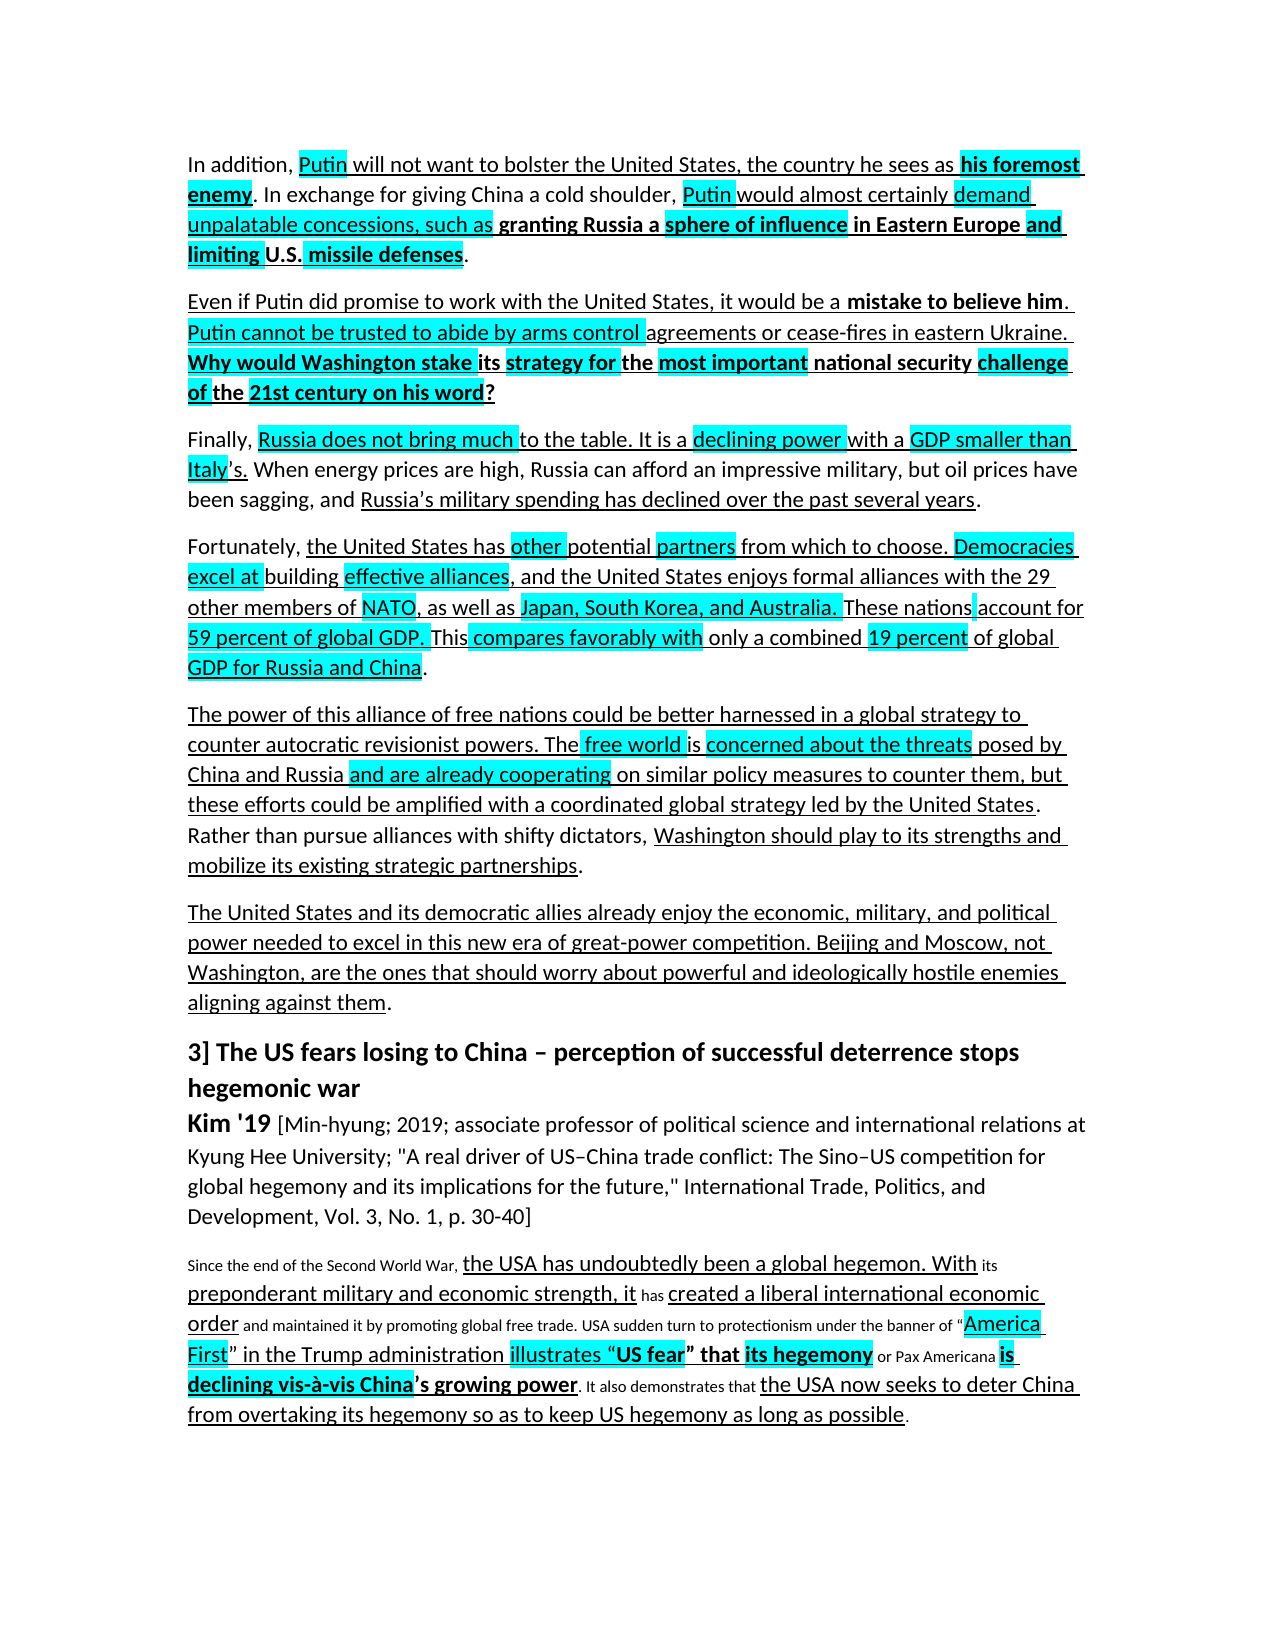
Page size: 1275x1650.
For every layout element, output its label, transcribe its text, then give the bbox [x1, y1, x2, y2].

text The United States and its democratic allies already enjoy the economic, military, and political power needed to excel in this new era of great-power competition. Beijing and Moscow, not Washington, are the ones that should worry about powerful and ideologically hostile enemies aligning against them. [187, 898, 1087, 1017]
text Finally, Russia does not bring much to the table. It is a declining power with a GDP smaller than Italy’s. When energy prices are high, Russia can afford an impressive military, but oil prices have been sagging, and Russia’s military spending has declined over the past several years. [187, 425, 1087, 513]
text The power of this alliance of free nations could be better harnessed in a global strategy to counter autocratic revisionist powers. The free world is concerned about the threats posed by China and Russia and are already cooperating on similar policy measures to counter them, but these efforts could be amplified with a coordinated global strategy led by the United States. Rather than pursue alliances with shifty dictators, Washington should play to its strengths and mobilize its existing strategic partnerships. [187, 700, 1087, 879]
text Since the end of the Second World War, the USA has undoubtedly been a global hegemon. With its preponderant military and economic strength, it has created a liberal international economic order and maintained it by promoting global free trade. USA sudden turn to protectionism under the banner of “America First” in the Trump administration illustrates “US fear” that its hegemony or Pax Americana is declining vis-à-vis China’s growing power. It also demonstrates that the USA now seeks to deter China from overtaking its hegemony so as to keep US hegemony as long as possible. [187, 1249, 1087, 1428]
text Fortunately, the United States has other potential partners from which to choose. Democracies excel at building effective alliances, and the United States enjoys formal alliances with the 29 other members of NATO, as well as Japan, South Korea, and Australia. These nations account for 59 percent of global GDP. This compares favorably with only a combined 19 percent of global GDP for Russia and China. [187, 532, 1087, 681]
text In addition, Putin will not want to bolster the United States, the country he sees as his foremost enemy. In exchange for giving China a cold shoulder, Putin would almost certainly demand unpalatable concessions, such as granting Russia a sphere of influence in Eastern Europe and limiting U.S. missile defenses. [187, 150, 1087, 269]
text Even if Putin did promise to work with the United States, it would be a mistake to believe him. Putin cannot be trusted to abide by arms control agreements or cease-fires in eastern Ukraine. Why would Washington stake its strategy for the most important national security challenge of the 21st century on his word? [187, 287, 1087, 406]
text Kim '19 [Min-hyung; 2019; associate professor of political science and international relations at Kyung Hee University; "A real driver of US–China trade conflict: The Sino–US competition for global hegemony and its implications for the future," International Trade, Politics, and Development, Vol. 3, No. 1, p. 30-40] [187, 1107, 1087, 1230]
subtitle 3] The US fears losing to China – perception of successful deterrence stops hegemonic war [187, 1035, 1087, 1104]
